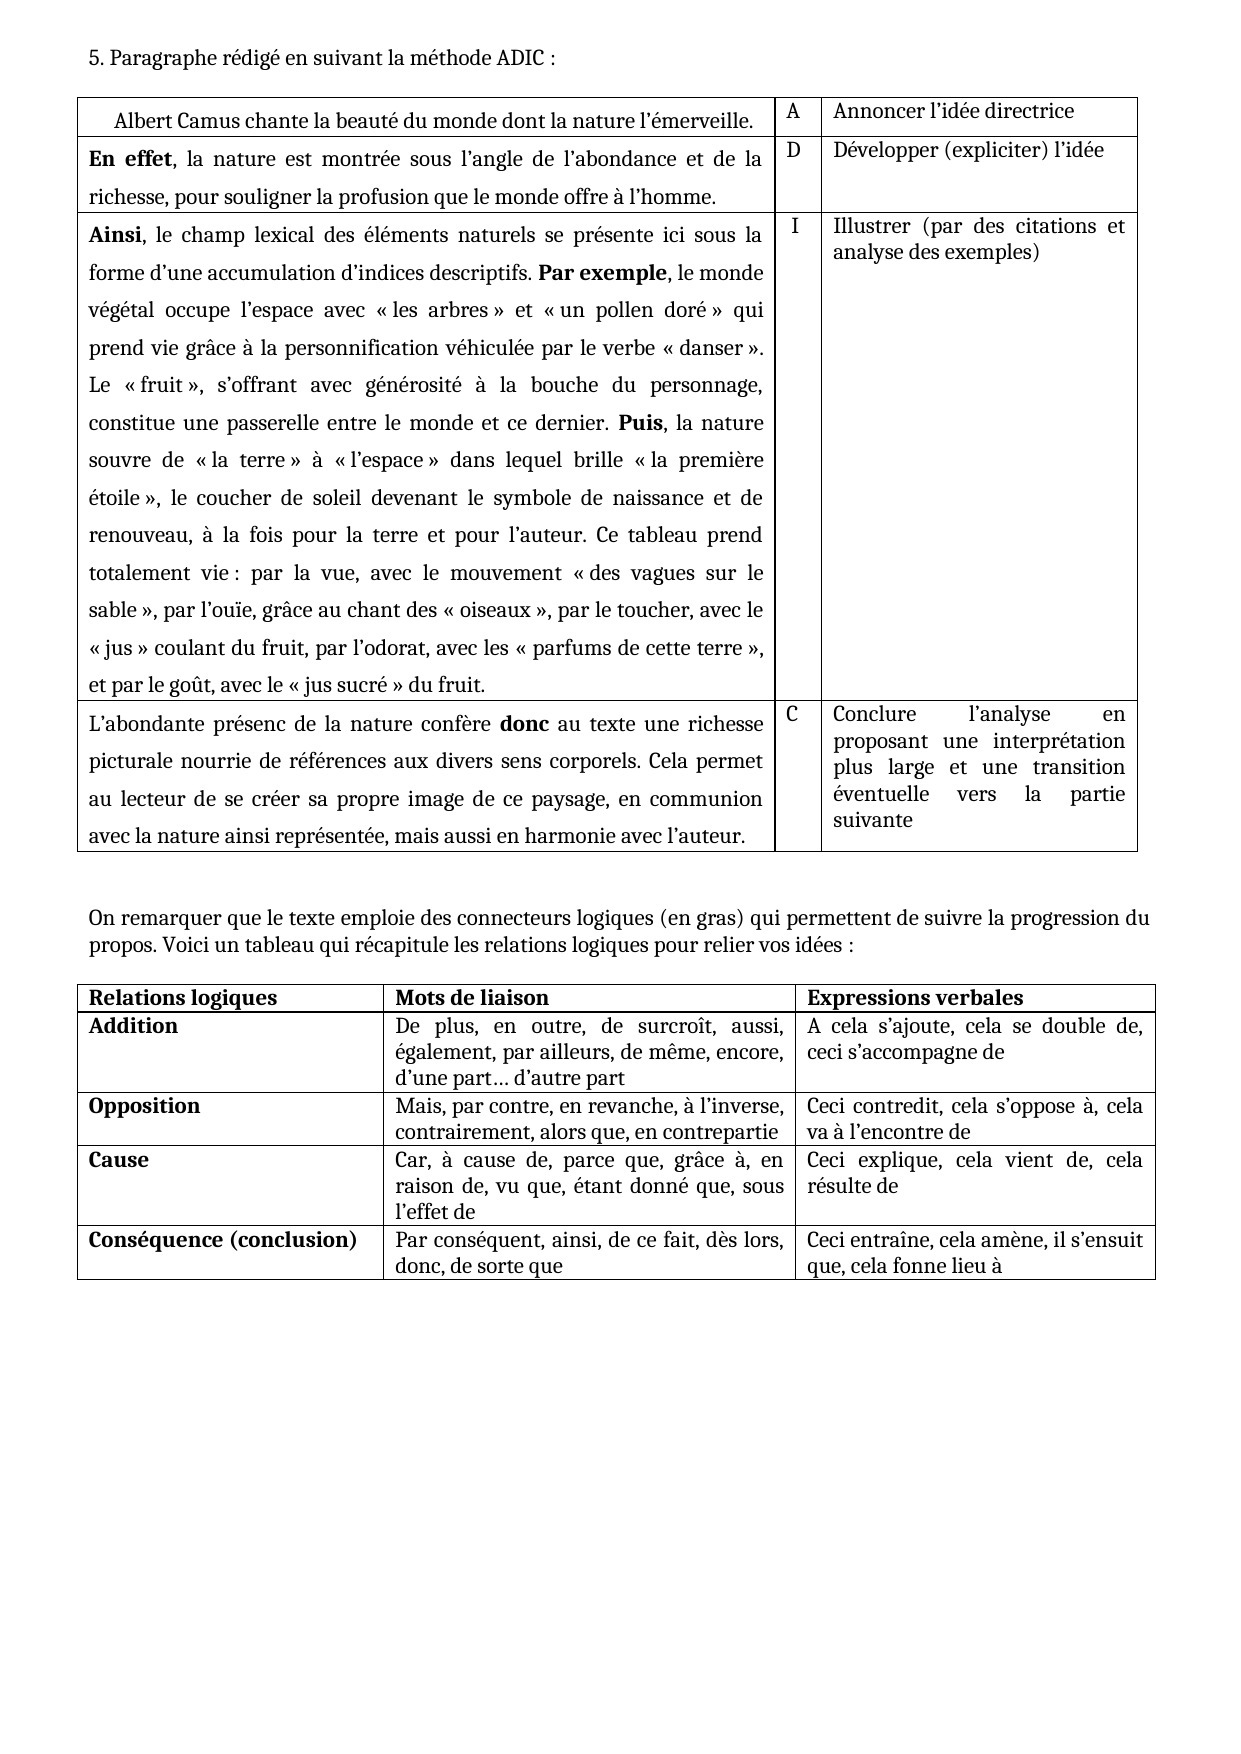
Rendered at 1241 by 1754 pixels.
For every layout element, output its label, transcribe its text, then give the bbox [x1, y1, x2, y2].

table_cell Ceci explique, cela vient de, cela résulte de [796, 1146, 1155, 1225]
table_header Expressions verbales [796, 985, 1155, 1011]
text On remarquer que le texte emploie des connecteurs logiques (en gras) qui permettent de suivre la progression du propos. Voici un tableau qui récapitule les relations logiques pour relier vos idées : [89, 905, 1152, 958]
table_cell L’abondante présenc de la nature confère donc au texte une richesse picturale nourrie de références aux divers sens corporels. Cela permet au lecteur de se créer sa propre image de ce paysage, en communion avec la nature ainsi représentée, mais aussi en harmonie avec l’auteur. [78, 701, 774, 851]
table_cell Conclure l’analyse en proposant une interprétation plus large et une transition éventuelle vers la partie suivante [822, 701, 1137, 851]
text 5. Paragraphe rédigé en suivant la méthode ADIC : [89, 44, 1152, 71]
table_cell Cause [78, 1146, 383, 1225]
table_header Albert Camus chante la beauté du monde dont la nature l’émerveille. [78, 98, 774, 136]
table_cell Mais, par contre, en revanche, à l’inverse, contrairement, alors que, en contrepartie [384, 1093, 795, 1145]
table_cell A cela s’ajoute, cela se double de, ceci s’accompagne de [796, 1013, 1155, 1092]
table_cell Par conséquent, ainsi, de ce fait, dès lors, donc, de sorte que [384, 1226, 795, 1279]
table_cell Illustrer (par des citations et analyse des exemples) [822, 213, 1137, 700]
table_cell Addition [78, 1013, 383, 1092]
table_header Mots de liaison [384, 985, 795, 1011]
table_header A [776, 98, 821, 136]
table_cell I [776, 213, 821, 700]
table_cell Conséquence (conclusion) [78, 1226, 383, 1279]
table_cell De plus, en outre, de surcroît, aussi, également, par ailleurs, de même, encore, d’une part… d’autre part [384, 1013, 795, 1092]
table_header Annoncer l’idée directrice [822, 98, 1137, 136]
table_header Relations logiques [78, 985, 383, 1011]
table_cell Ainsi, le champ lexical des éléments naturels se présente ici sous la forme d’une accumulation d’indices descriptifs. Par exemple, le monde végétal occupe l’espace avec « les arbres » et « un pollen doré » qui prend vie grâce à la personnification véhiculée par le verbe « danser ». Le « fruit », s’offrant avec générosité à la bouche du personnage, constitue une passerelle entre le monde et ce dernier. Puis, la nature souvre de « la terre » à « l’espace » dans lequel brille « la première étoile », le coucher de soleil devenant le symbole de naissance et de renouveau, à la fois pour la terre et pour l’auteur. Ce tableau prend totalement vie : par la vue, avec le mouvement « des vagues sur le sable », par l’ouïe, grâce au chant des « oiseaux », par le toucher, avec le « jus » coulant du fruit, par l’odorat, avec les « parfums de cette terre », et par le goût, avec le « jus sucré » du fruit. [78, 213, 774, 700]
table_cell Opposition [78, 1093, 383, 1145]
table_cell C [776, 701, 821, 851]
table_cell Développer (expliciter) l’idée [822, 137, 1137, 212]
table_cell Ceci contredit, cela s’oppose à, cela va à l’encontre de [796, 1093, 1155, 1145]
table_cell D [776, 137, 821, 212]
table_cell Car, à cause de, parce que, grâce à, en raison de, vu que, étant donné que, sous l’effet de [384, 1146, 795, 1225]
table_cell En effet, la nature est montrée sous l’angle de l’abondance et de la richesse, pour souligner la profusion que le monde offre à l’homme. [78, 137, 774, 212]
table_cell Ceci entraîne, cela amène, il s’ensuit que, cela fonne lieu à [796, 1226, 1155, 1279]
